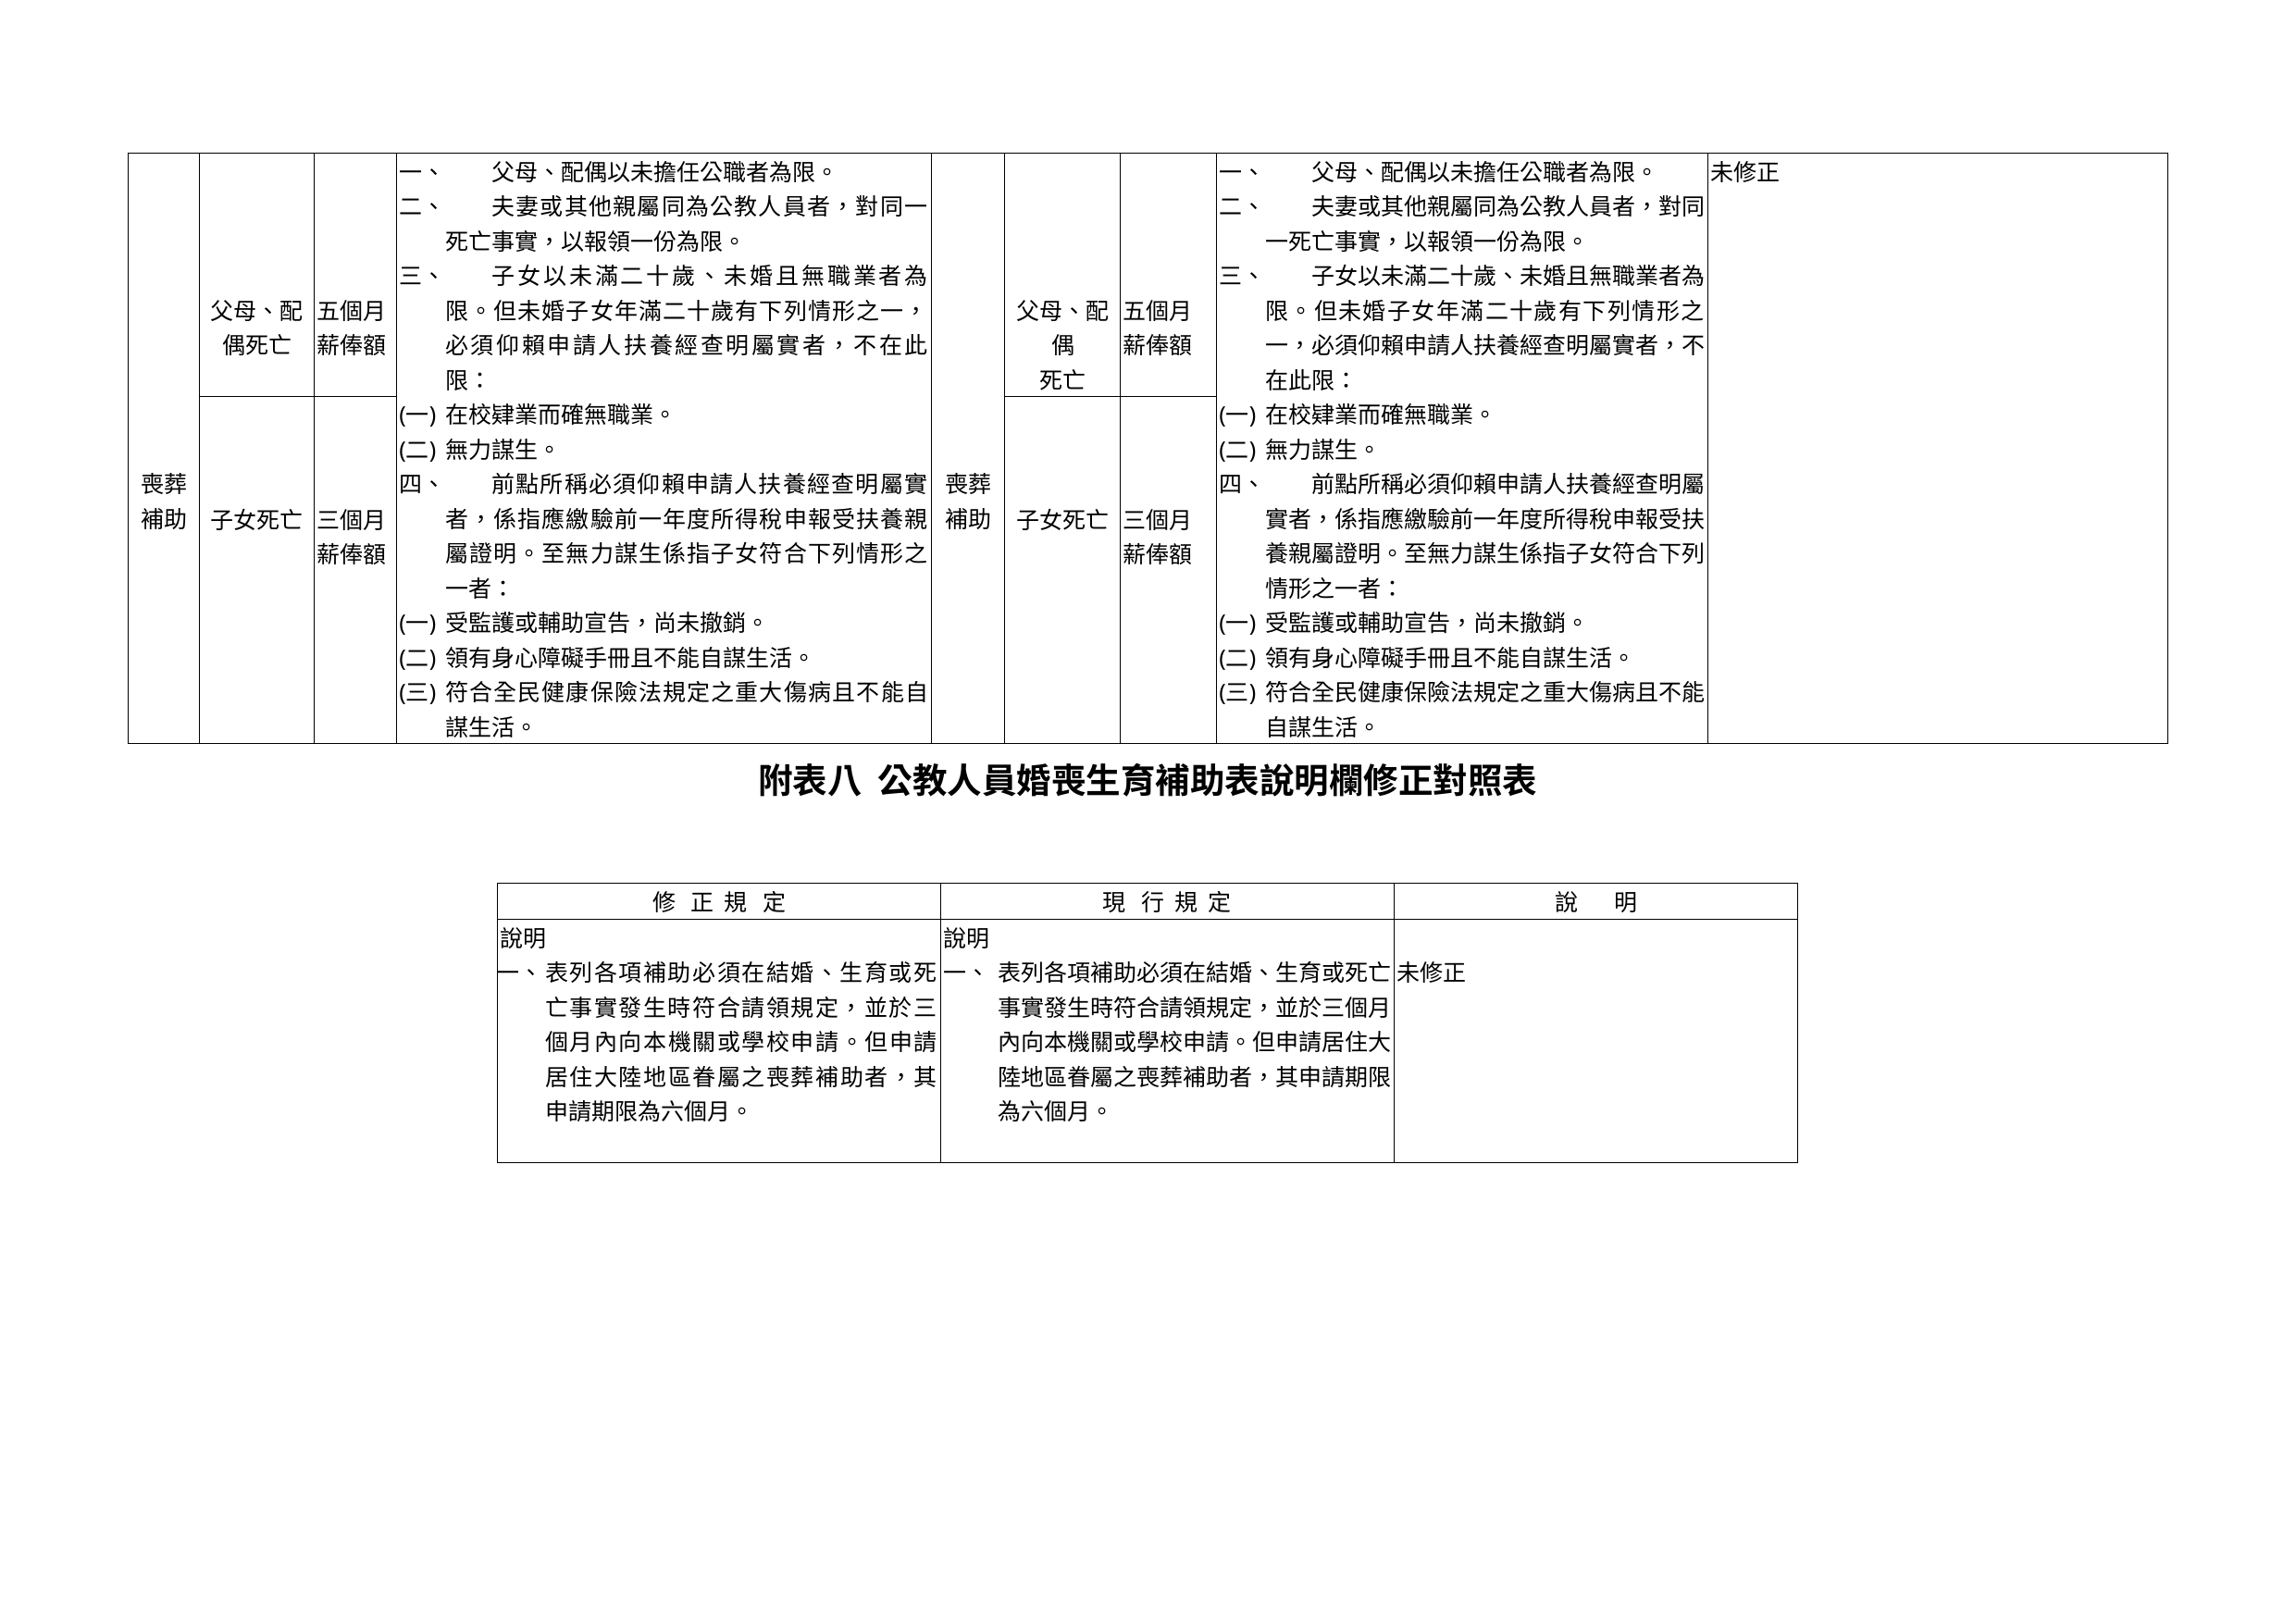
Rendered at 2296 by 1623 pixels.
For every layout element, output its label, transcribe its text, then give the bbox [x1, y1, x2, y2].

table_cell 父母、配偶死亡 [200, 154, 314, 396]
table_cell 三個月 薪俸額 [315, 397, 396, 743]
table_cell 說明 表列各項補助必須在結婚、生育或死亡事實發生時符合請領規定，並於三個月內向本機關或學校申請。但申請居住大陸地區眷屬之喪葬補助者，其申請期限為六個月。 [941, 920, 1394, 1162]
table_cell 父母、配偶以未擔任公職者為限。 夫妻或其他親屬同為公教人員者，對同一死亡事實，以報領一份為限。 子女以未滿二十歲、未婚且無職業者為限。但未婚子女年滿二十歲有下列情形之一，必須仰賴申請人扶養經查明屬實者，不在此限： 在校肄業而確無職業。 無力謀生。 前點所稱必須仰賴申請人扶養經查明屬實者，係指應繳驗前一年度所得稅申報受扶養親屬證明。至無力謀生係指子女符合下列情形之一者： 受監護或輔助宣告，尚未撤銷。 領有身心障礙手冊且不能自謀生活。 符合全民健康保險法規定之重大傷病且不能自謀生活。 [397, 154, 931, 743]
table_cell 子女死亡 [1005, 397, 1120, 743]
table_cell 喪葬補助 [129, 154, 199, 743]
table_header 說 明 [1395, 884, 1797, 919]
table_header 修 正 規 定 [498, 884, 940, 919]
table_cell 子女死亡 [200, 397, 314, 743]
table_cell 三個月 薪俸額 [1121, 397, 1216, 743]
table_cell 未修正 [1708, 154, 2167, 743]
table_cell 喪葬補助 [932, 154, 1004, 743]
table_cell 父母、配偶以未擔任公職者為限。 夫妻或其他親屬同為公教人員者，對同一死亡事實，以報領一份為限。 子女以未滿二十歲、未婚且無職業者為限。但未婚子女年滿二十歲有下列情形之一，必須仰賴申請人扶養經查明屬實者，不在此限： 在校肄業而確無職業。 無力謀生。 前點所稱必須仰賴申請人扶養經查明屬實者，係指應繳驗前一年度所得稅申報受扶養親屬證明。至無力謀生係指子女符合下列情形之一者： 受監護或輔助宣告，尚未撤銷。 領有身心障礙手冊且不能自謀生活。 符合全民健康保險法規定之重大傷病且不能自謀生活。 [1217, 154, 1707, 743]
table_cell 未修正 [1395, 920, 1797, 1162]
text 附表八 公教人員婚喪生育補助表說明欄修正對照表 [173, 744, 2122, 813]
table_cell 說明 表列各項補助必須在結婚、生育或死亡事實發生時符合請領規定，並於三個月內向本機關或學校申請。但申請居住大陸地區眷屬之喪葬補助者，其申請期限為六個月。 [498, 920, 940, 1162]
table_cell 五個月 薪俸額 [315, 154, 396, 396]
table_header 現 行 規 定 [941, 884, 1394, 919]
table_cell 五個月 薪俸額 [1121, 154, 1216, 396]
table_cell 父母、配偶 死亡 [1005, 154, 1120, 396]
